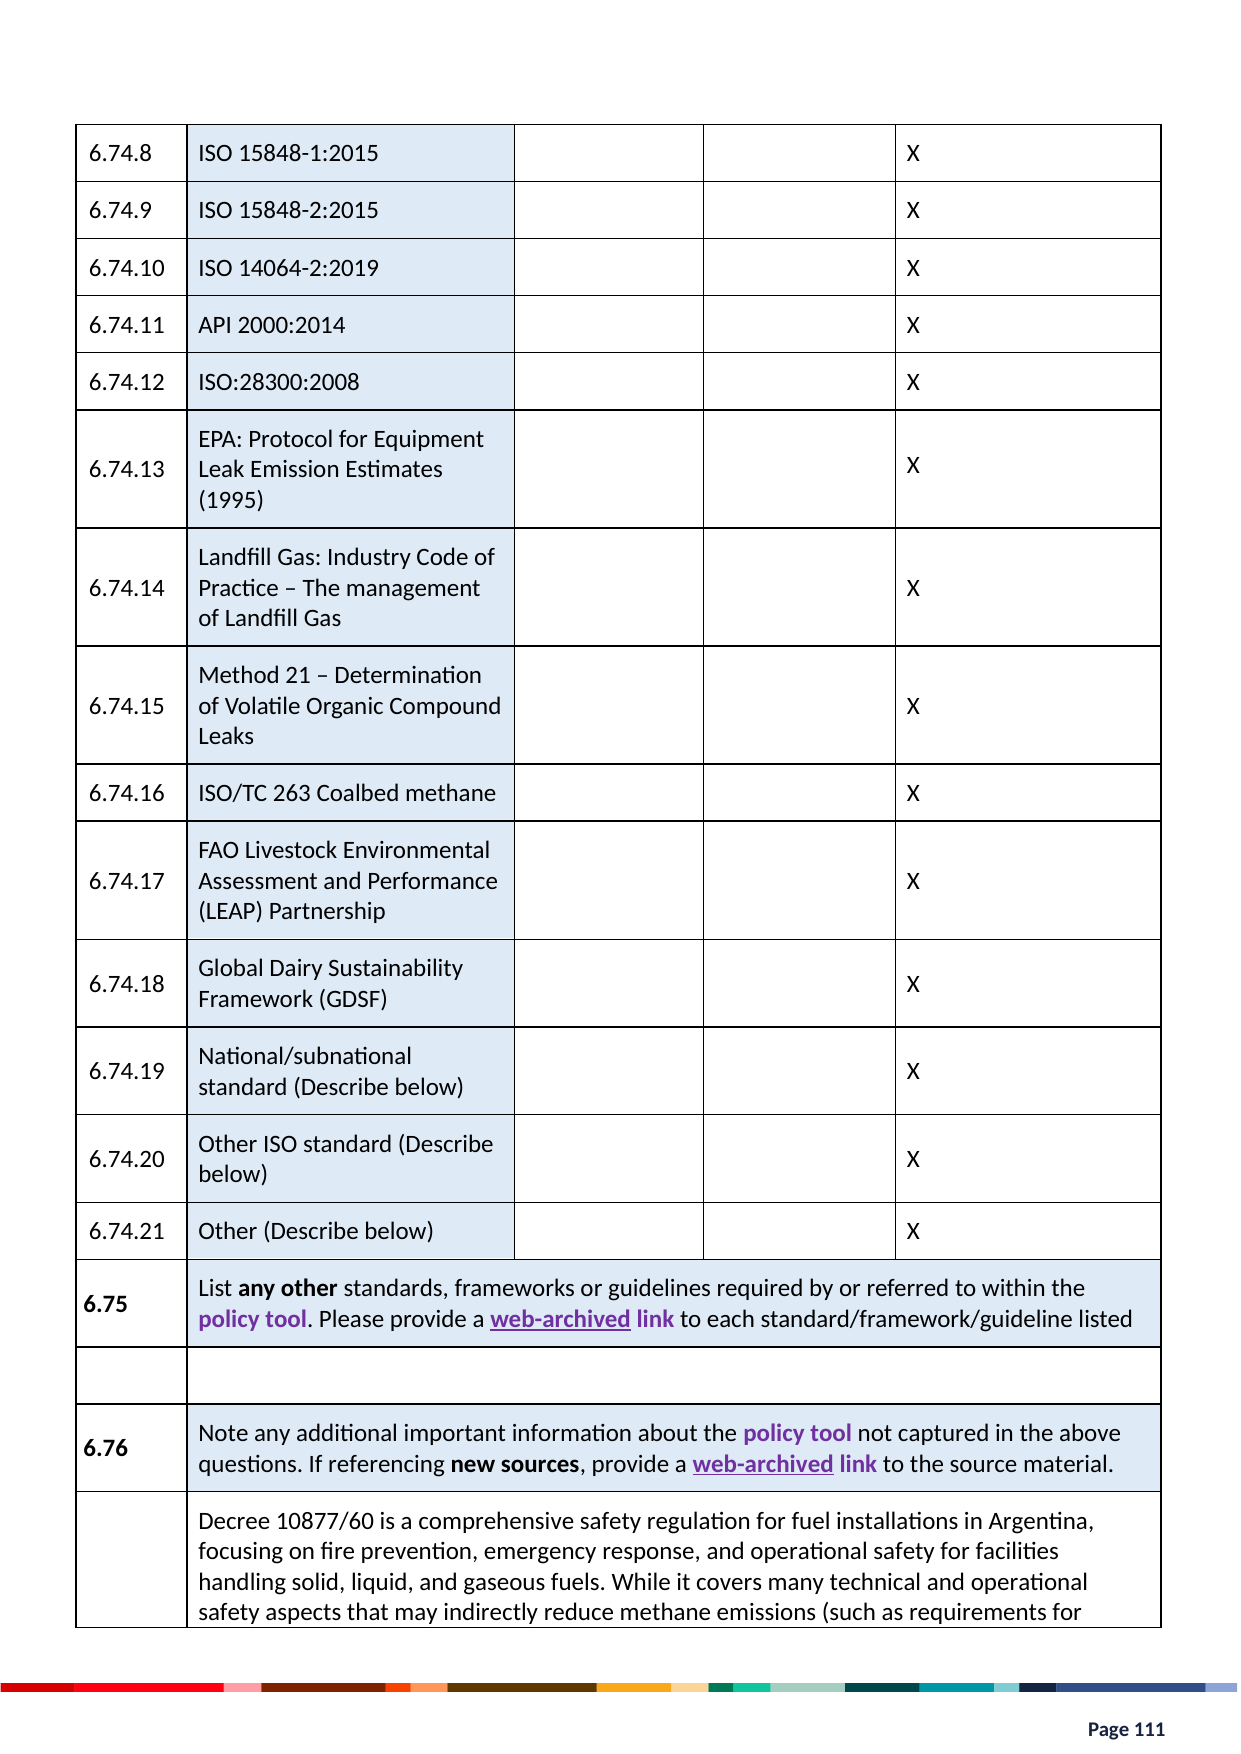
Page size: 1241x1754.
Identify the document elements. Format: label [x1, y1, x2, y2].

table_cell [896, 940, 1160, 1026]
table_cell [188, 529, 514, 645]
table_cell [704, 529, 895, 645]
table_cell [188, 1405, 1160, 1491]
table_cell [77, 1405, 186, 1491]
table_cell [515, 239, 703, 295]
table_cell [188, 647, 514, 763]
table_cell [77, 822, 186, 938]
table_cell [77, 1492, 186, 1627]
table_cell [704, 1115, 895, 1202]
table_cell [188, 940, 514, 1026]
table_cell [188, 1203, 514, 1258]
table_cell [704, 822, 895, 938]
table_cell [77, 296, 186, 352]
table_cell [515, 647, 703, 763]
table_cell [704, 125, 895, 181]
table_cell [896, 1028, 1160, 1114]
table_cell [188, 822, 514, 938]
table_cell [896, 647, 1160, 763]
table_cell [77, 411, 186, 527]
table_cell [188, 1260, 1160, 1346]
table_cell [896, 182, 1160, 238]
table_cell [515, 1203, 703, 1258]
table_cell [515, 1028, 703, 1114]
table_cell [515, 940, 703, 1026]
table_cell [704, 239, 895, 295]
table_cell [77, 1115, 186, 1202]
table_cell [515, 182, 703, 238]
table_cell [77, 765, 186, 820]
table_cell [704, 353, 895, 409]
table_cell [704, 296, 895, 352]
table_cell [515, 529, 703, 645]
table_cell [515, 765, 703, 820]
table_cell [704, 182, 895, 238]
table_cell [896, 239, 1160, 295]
picture [0, 1683, 1236, 1692]
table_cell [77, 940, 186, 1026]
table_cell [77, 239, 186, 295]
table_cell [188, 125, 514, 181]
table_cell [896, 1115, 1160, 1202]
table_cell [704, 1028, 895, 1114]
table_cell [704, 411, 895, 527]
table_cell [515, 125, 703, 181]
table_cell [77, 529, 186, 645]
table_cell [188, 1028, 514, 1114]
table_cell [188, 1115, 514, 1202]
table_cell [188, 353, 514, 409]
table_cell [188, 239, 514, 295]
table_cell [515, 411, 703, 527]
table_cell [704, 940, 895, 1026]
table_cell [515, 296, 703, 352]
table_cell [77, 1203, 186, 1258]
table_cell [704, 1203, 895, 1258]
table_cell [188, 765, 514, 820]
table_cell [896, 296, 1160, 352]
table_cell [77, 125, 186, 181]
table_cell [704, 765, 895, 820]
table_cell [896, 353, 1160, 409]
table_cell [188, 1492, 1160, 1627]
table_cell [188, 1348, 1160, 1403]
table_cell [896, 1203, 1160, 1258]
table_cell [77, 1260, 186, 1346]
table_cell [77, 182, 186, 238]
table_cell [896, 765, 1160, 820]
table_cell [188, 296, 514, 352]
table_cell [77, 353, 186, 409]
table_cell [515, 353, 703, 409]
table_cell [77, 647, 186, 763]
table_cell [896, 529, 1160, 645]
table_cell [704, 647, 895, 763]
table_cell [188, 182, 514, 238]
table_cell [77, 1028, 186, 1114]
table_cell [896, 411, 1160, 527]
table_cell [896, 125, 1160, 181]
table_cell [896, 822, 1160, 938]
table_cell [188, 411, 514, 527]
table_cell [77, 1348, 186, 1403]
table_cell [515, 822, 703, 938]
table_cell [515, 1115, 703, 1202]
